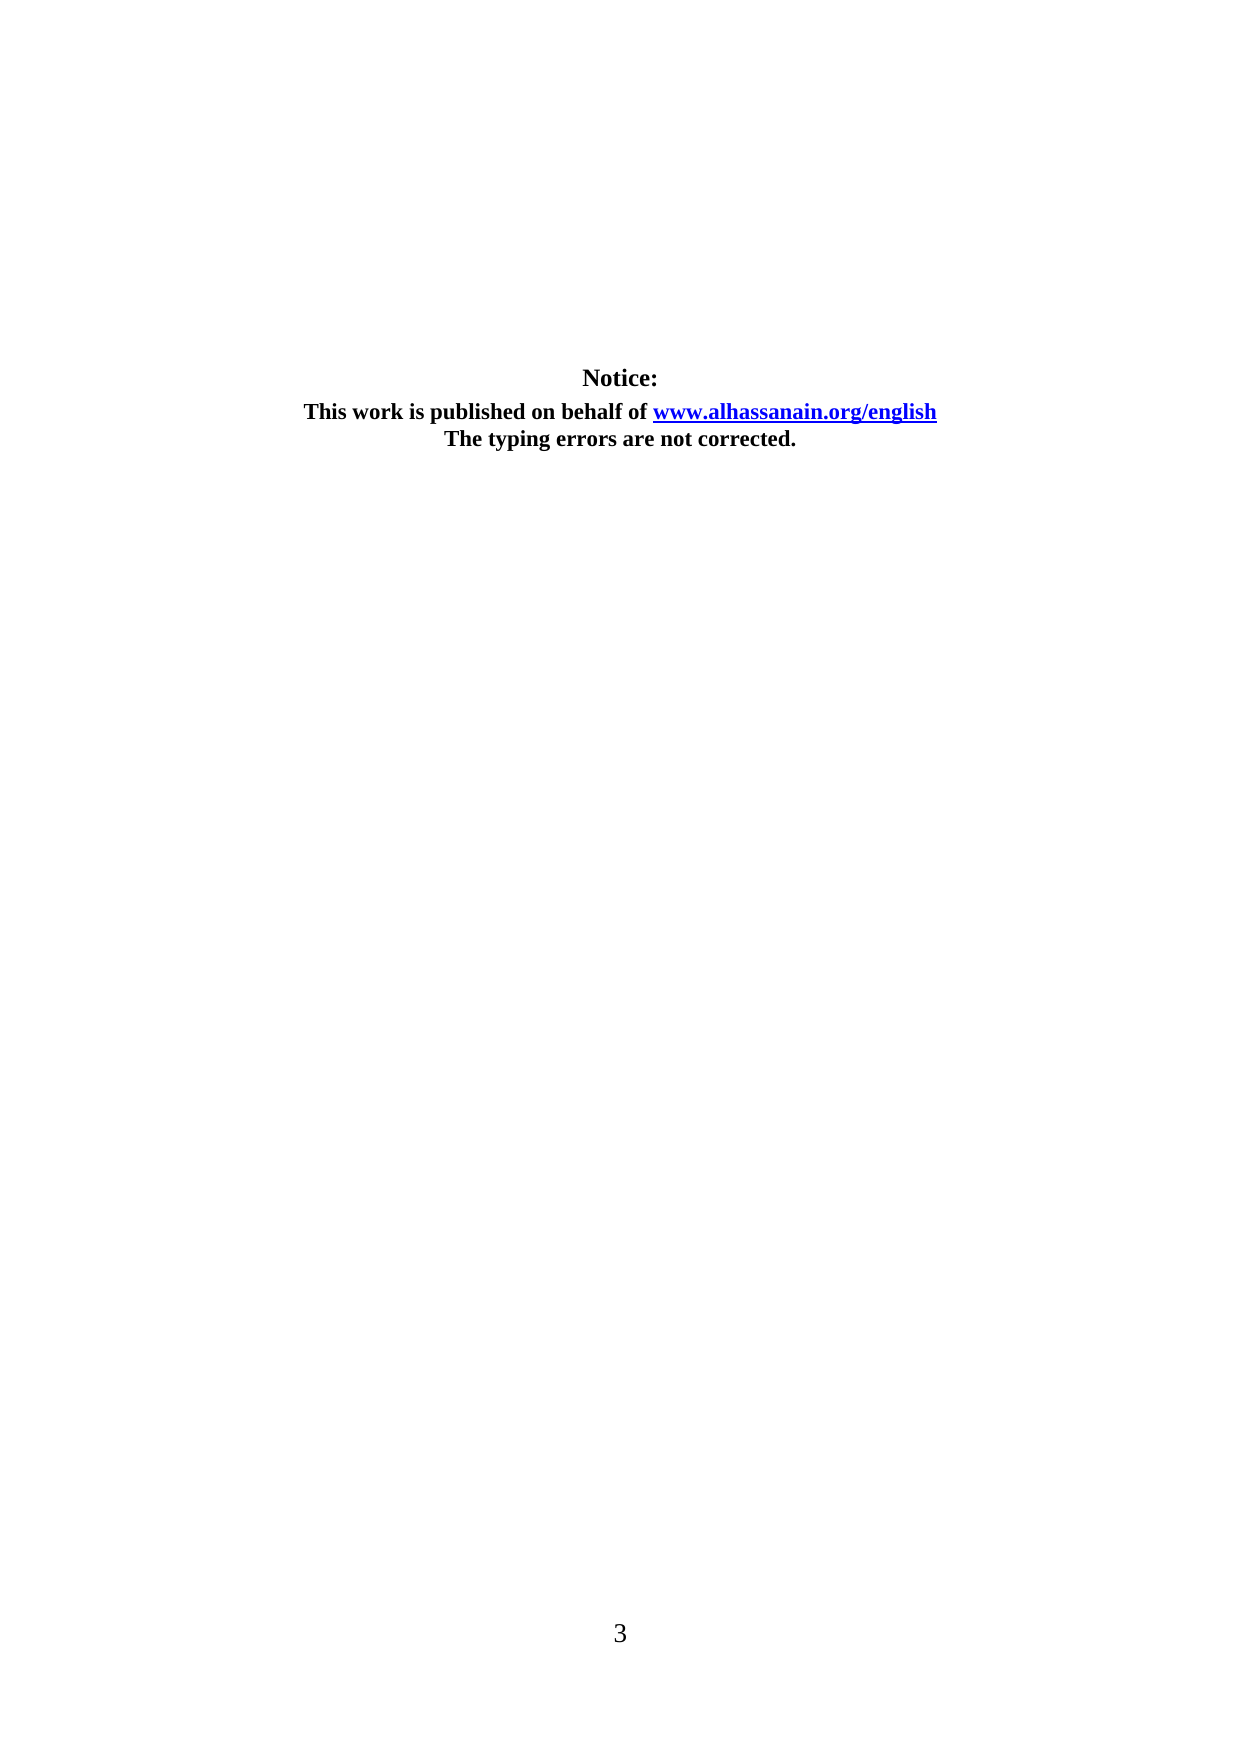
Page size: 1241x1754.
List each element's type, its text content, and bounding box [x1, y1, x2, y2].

text Notice: [236, 363, 1004, 392]
text This work is published on behalf of www.alhassanain.org/english [236, 398, 1004, 425]
text The typing errors are not corrected. [236, 425, 1004, 451]
